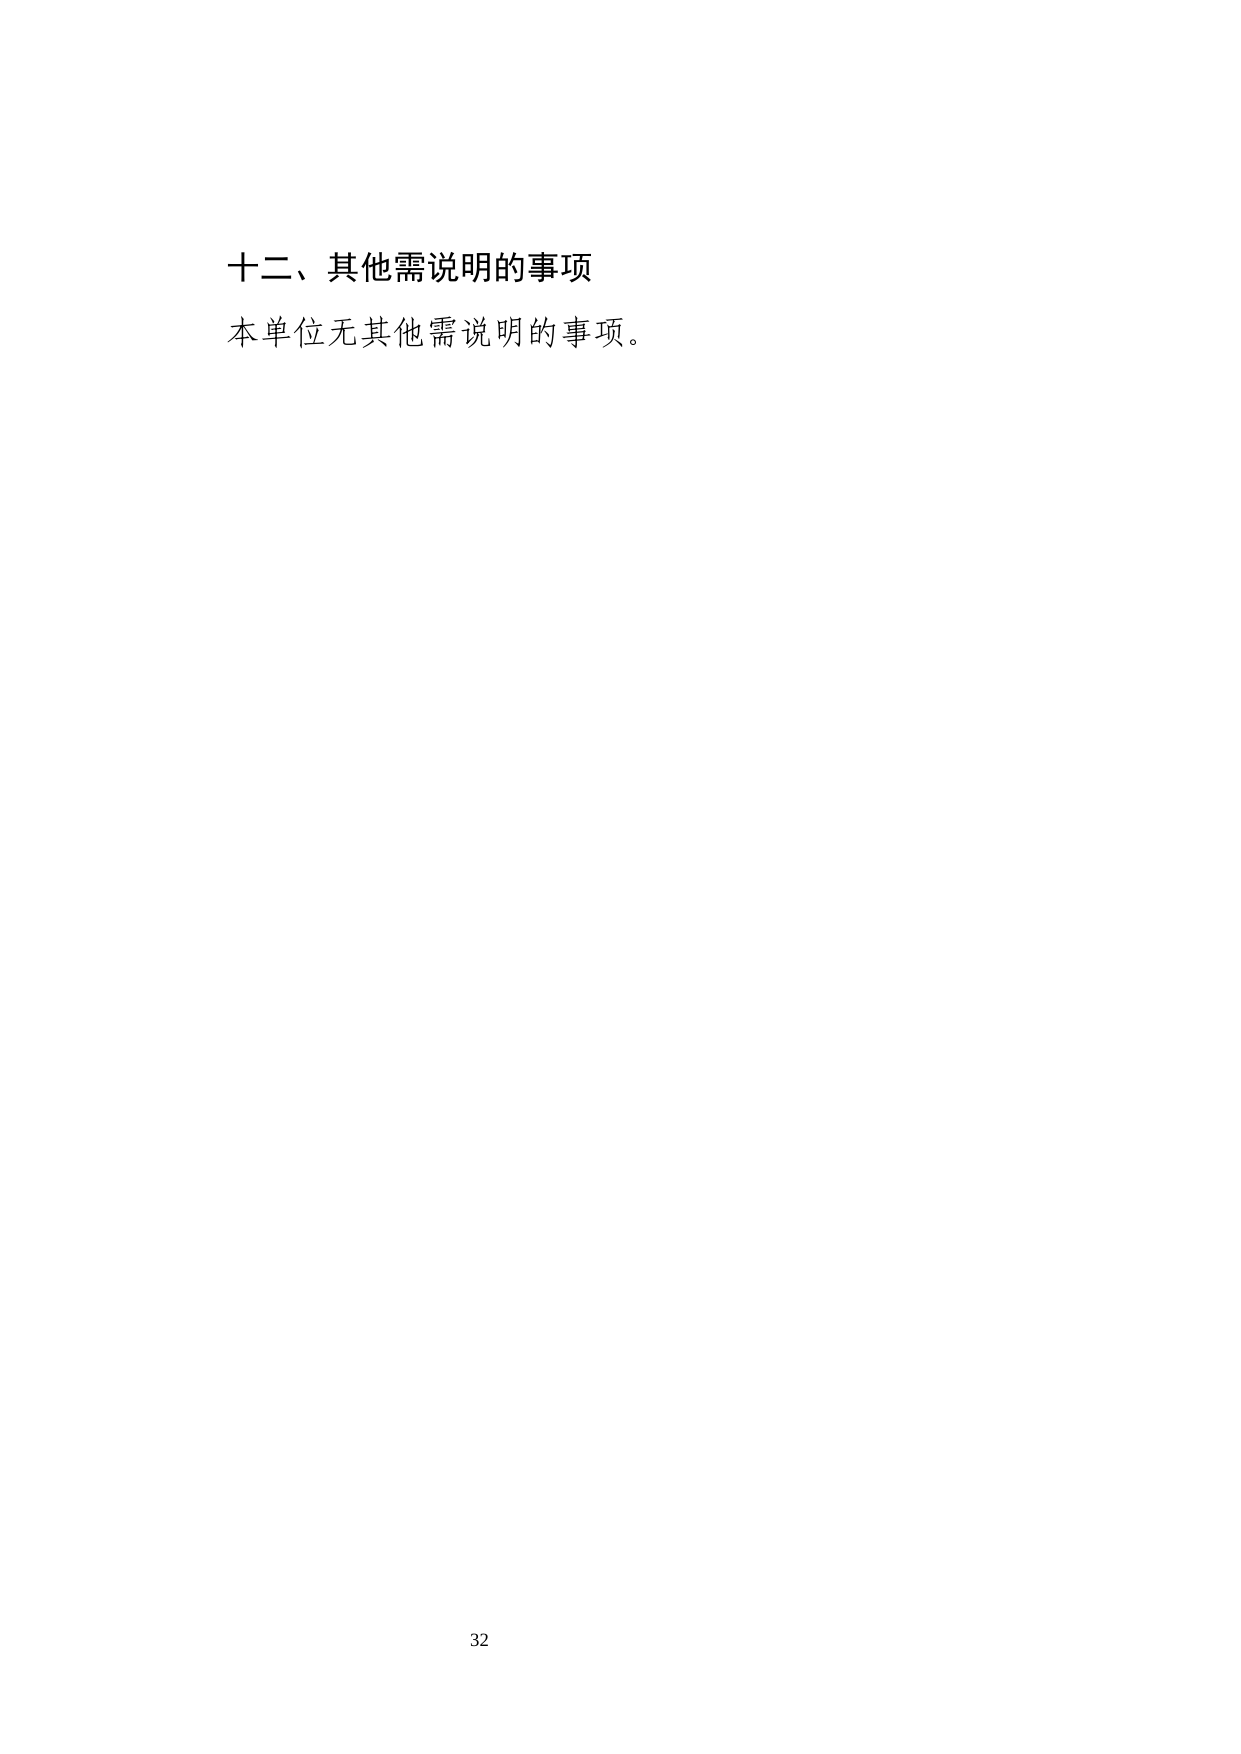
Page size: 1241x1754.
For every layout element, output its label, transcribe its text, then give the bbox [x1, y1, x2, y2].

text 本单位无其他需说明的事项。 [159, 298, 1081, 363]
text 十二、其他需说明的事项 [159, 233, 1081, 298]
